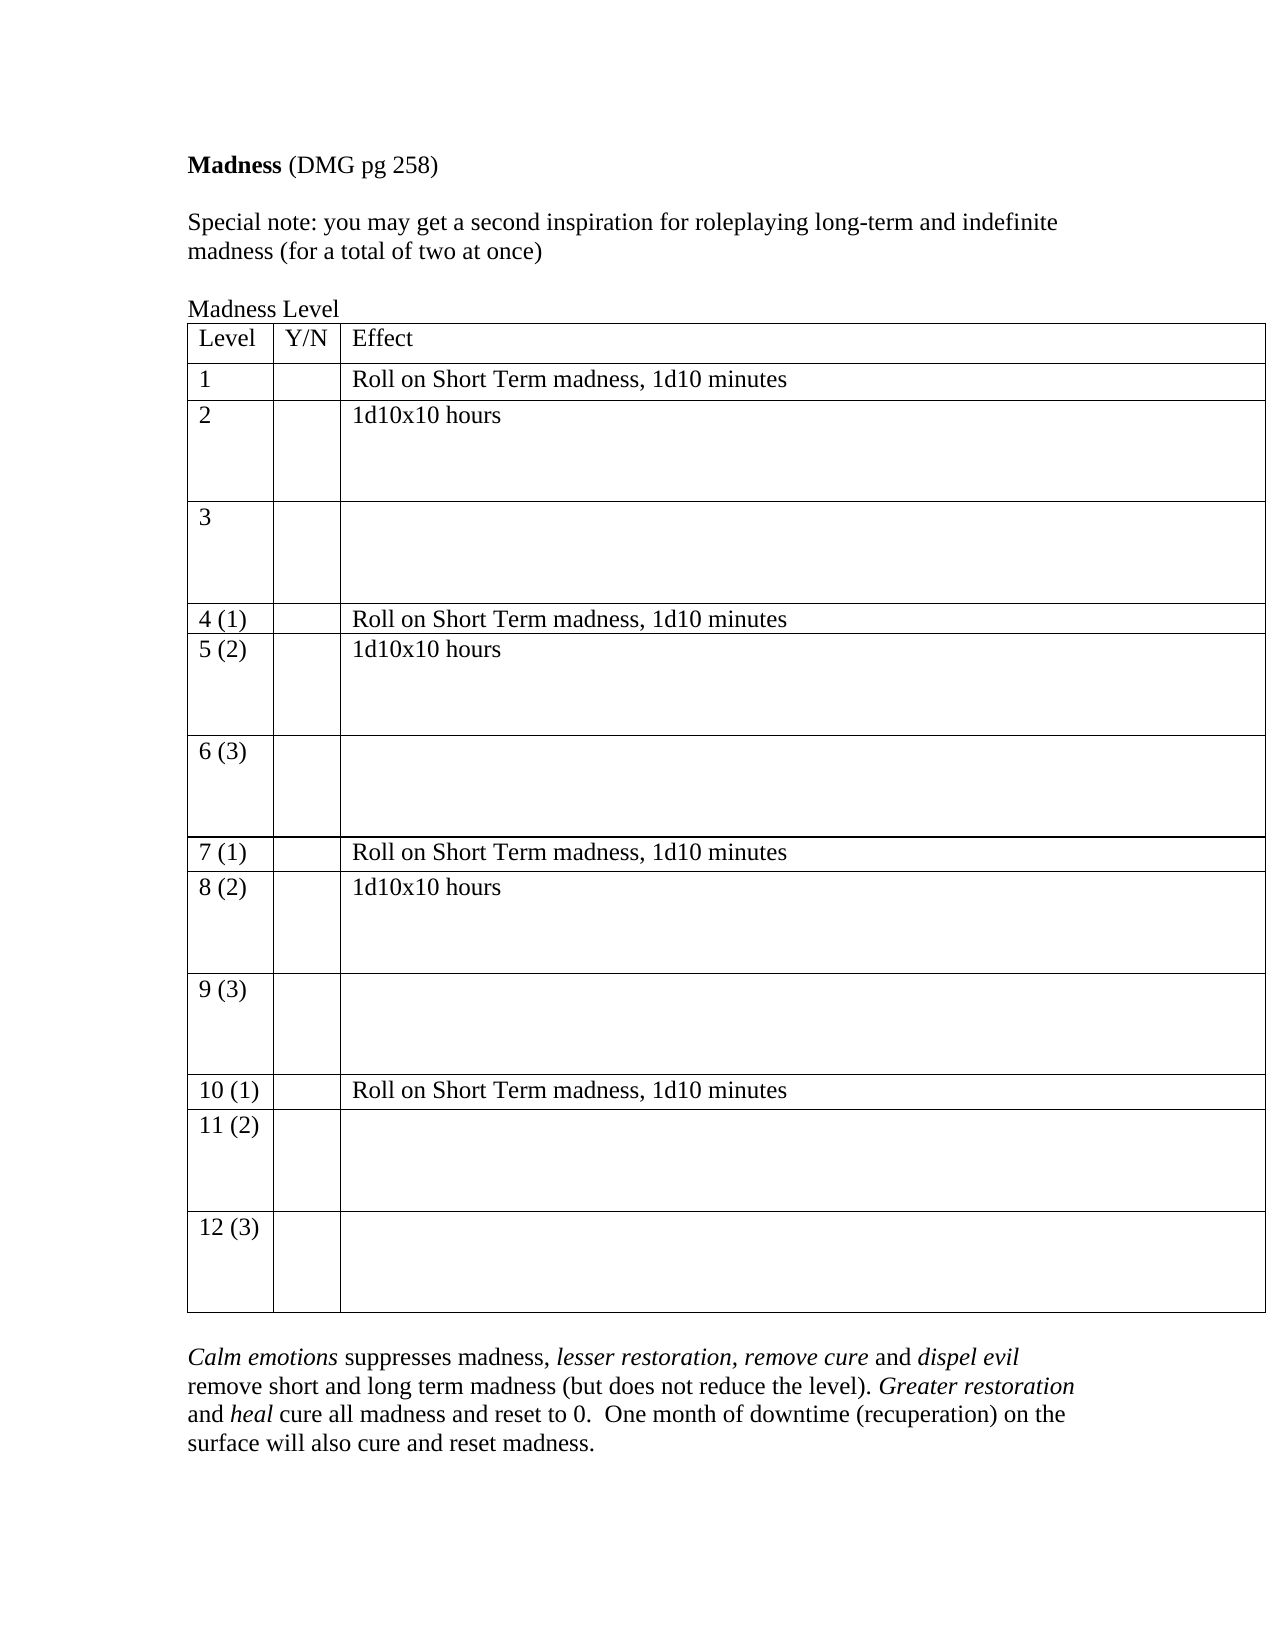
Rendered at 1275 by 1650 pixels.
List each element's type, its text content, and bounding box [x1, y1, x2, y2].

table_cell 9 (3) [188, 974, 273, 1074]
text Madness (DMG pg 258) [187, 150, 1087, 179]
table_header Effect [341, 324, 1265, 363]
table_cell Roll on Short Term madness, 1d10 minutes [341, 1075, 1265, 1109]
table_cell 7 (1) [188, 838, 273, 871]
text Madness Level [187, 294, 1087, 322]
table_cell [274, 401, 340, 501]
table_cell 1 [188, 364, 273, 399]
table_cell [341, 502, 1265, 603]
table_cell Roll on Short Term madness, 1d10 minutes [341, 364, 1265, 399]
table_cell 5 (2) [188, 634, 273, 735]
table_cell [341, 1110, 1265, 1211]
table_cell 1d10x10 hours [341, 401, 1265, 501]
table_cell 12 (3) [188, 1212, 273, 1312]
table_cell [274, 974, 340, 1074]
table_cell 2 [188, 401, 273, 501]
table_cell [274, 736, 340, 836]
table_cell [341, 736, 1265, 836]
table_cell 11 (2) [188, 1110, 273, 1211]
text Calm emotions suppresses madness, lesser restoration, remove cure and dispel evil remove short and long term madness (but does not reduce the level). Greater restoration and heal cure all madness and reset to 0. One month of downtime (recuperation) on the surface will also cure and reset madness. [187, 1342, 1087, 1457]
table_cell [341, 1212, 1265, 1312]
text Special note: you may get a second inspiration for roleplaying long-term and indefinite madness (for a total of two at once) [187, 207, 1087, 265]
table_cell Roll on Short Term madness, 1d10 minutes [341, 838, 1265, 871]
table_cell [274, 1075, 340, 1109]
table_cell [341, 974, 1265, 1074]
table_cell 8 (2) [188, 872, 273, 973]
table_cell [274, 502, 340, 603]
table_cell 6 (3) [188, 736, 273, 836]
table_cell [274, 1212, 340, 1312]
table_cell [274, 1110, 340, 1211]
table_cell 1d10x10 hours [341, 634, 1265, 735]
table_cell [274, 364, 340, 399]
table_cell [274, 634, 340, 735]
table_cell 10 (1) [188, 1075, 273, 1109]
table_header Y/N [274, 324, 340, 363]
table_cell [274, 838, 340, 871]
table_cell Roll on Short Term madness, 1d10 minutes [341, 604, 1265, 633]
table_cell 1d10x10 hours [341, 872, 1265, 973]
table_cell [274, 604, 340, 633]
table_cell 4 (1) [188, 604, 273, 633]
table_cell 3 [188, 502, 273, 603]
table_header Level [188, 324, 273, 363]
table_cell [274, 872, 340, 973]
